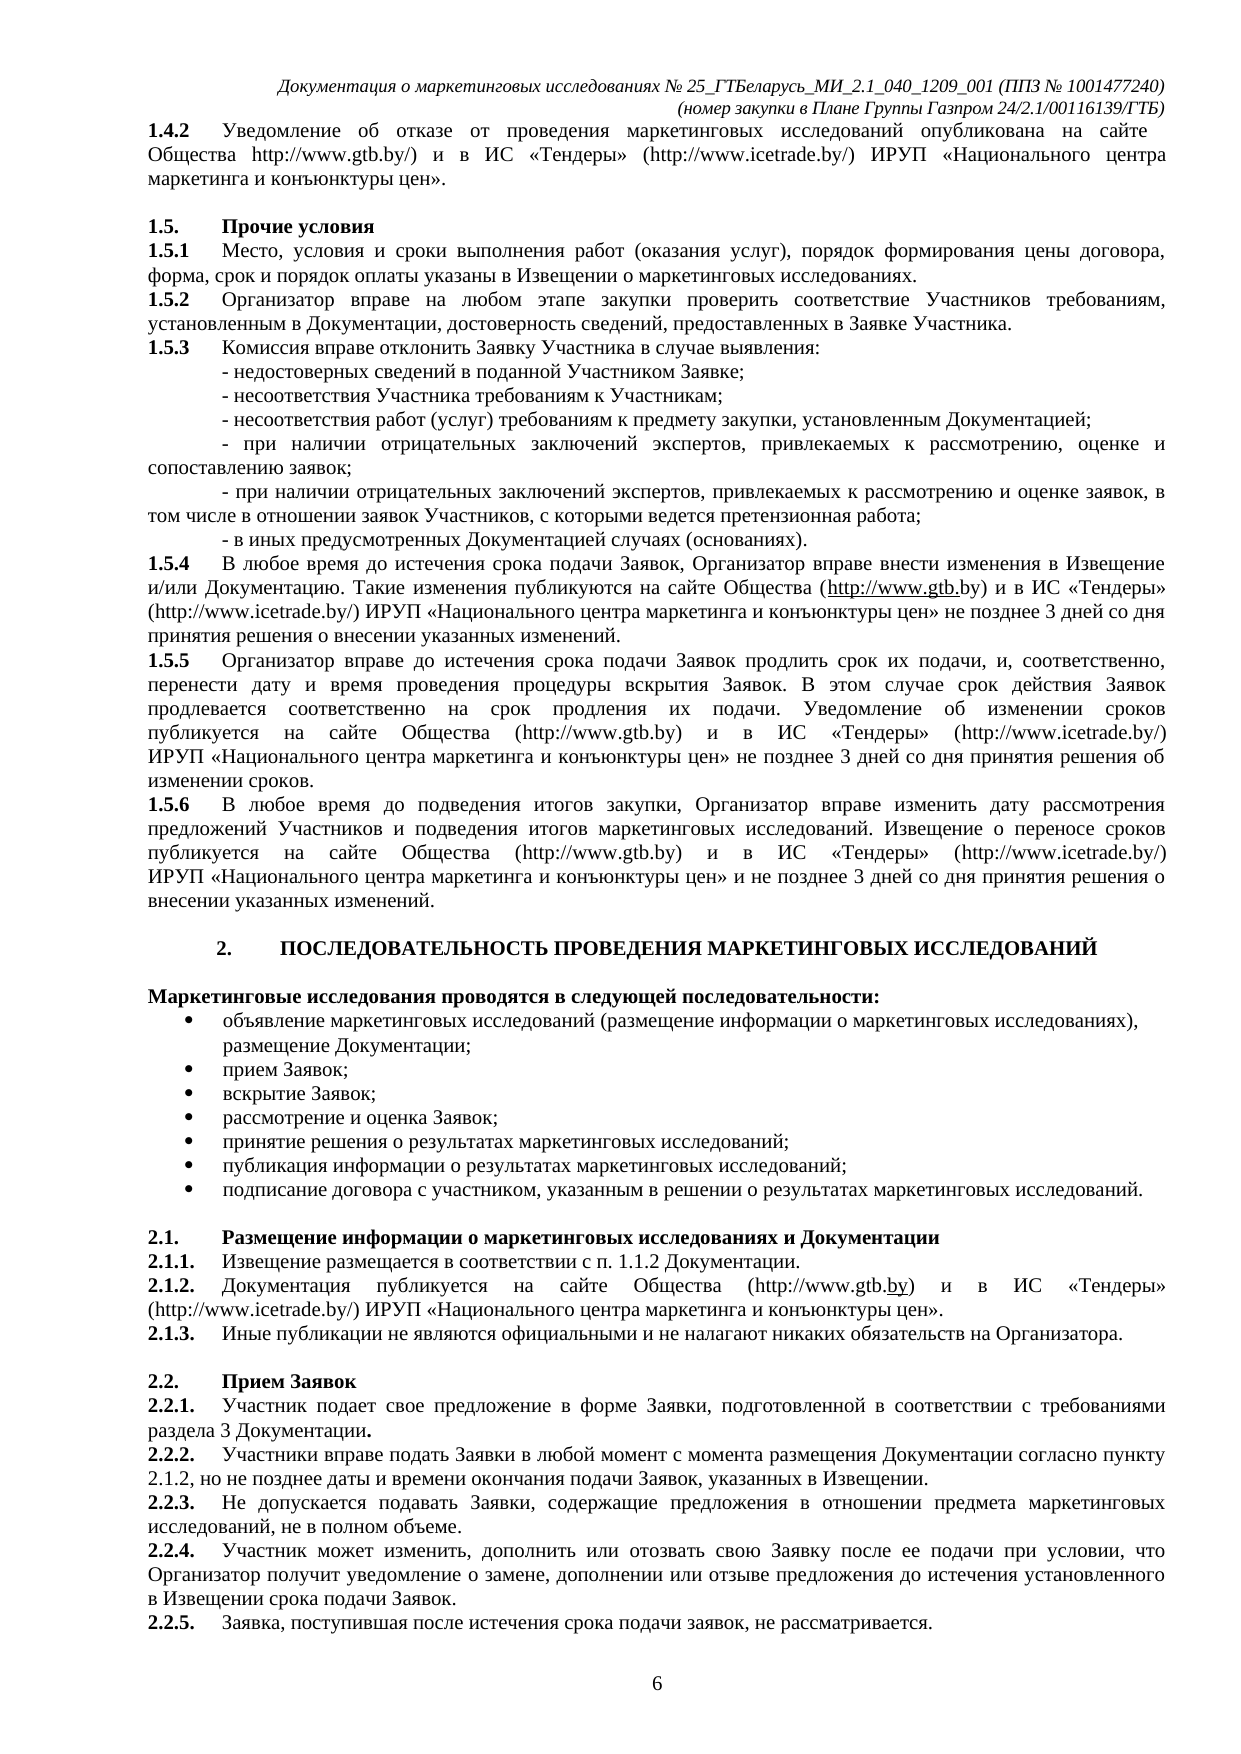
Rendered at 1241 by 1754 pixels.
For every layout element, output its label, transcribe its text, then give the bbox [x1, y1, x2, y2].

list Извещение размещается в соответствии с п. 1.1.2 Документации. [148, 1249, 1166, 1273]
text - в иных предусмотренных Документацией случаях (основаниях). [148, 527, 1166, 551]
list В любое время до подведения итогов закупки, Организатор вправе изменить дату рассмотрения предложений Участников и подведения итогов маркетинговых исследований. Извещение о переносе сроков публикуется на сайте Общества (http://www.gtb.by) и в ИС «Тендеры» (http://www.icetrade.by/) ИРУП «Национального центра маркетинга и конъюнктуры цен» и не позднее 3 дней со дня принятия решения о внесении указанных изменений. [148, 792, 1166, 912]
list объявление маркетинговых исследований (размещение информации о маркетинговых исследованиях), размещение Документации; [185, 1008, 1166, 1057]
list Уведомление об отказе от проведения маркетинговых исследований опубликована на сайте Общества http://www.gtb.by/) и в ИС «Тендеры» (http://www.icetrade.by/) ИРУП «Национального центра маркетинга и конъюнктуры цен». [148, 118, 1166, 190]
list В любое время до истечения срока подачи Заявок, Организатор вправе внести изменения в Извещение и/или Документацию. Такие изменения публикуются на сайте Общества (http://www.gtb.by) и в ИС «Тендеры» (http://www.icetrade.by/) ИРУП «Национального центра маркетинга и конъюнктуры цен» не позднее 3 дней со дня принятия решения о внесении указанных изменений. [148, 551, 1166, 647]
list Прочие условия [148, 214, 1166, 238]
text - несоответствия Участника требованиям к Участникам; [148, 383, 1166, 407]
text - при наличии отрицательных заключений экспертов, привлекаемых к рассмотрению, оценке и сопоставлению заявок; [148, 431, 1166, 479]
list вскрытие Заявок; [185, 1081, 1166, 1105]
list Иные публикации не являются официальными и не налагают никаких обязательств на Организатора. [148, 1321, 1166, 1345]
text - при наличии отрицательных заключений экспертов, привлекаемых к рассмотрению и оценке заявок, в том числе в отношении заявок Участников, с которыми ведется претензионная работа; [148, 479, 1166, 527]
list Заявка, поступившая после истечения срока подачи заявок, не рассматривается. [148, 1610, 1166, 1634]
list Комиссия вправе отклонить Заявку Участника в случае выявления: [148, 335, 1166, 359]
list Участник может изменить, дополнить или отозвать свою Заявку после ее подачи при условии, что Организатор получит уведомление о замене, дополнении или отзыве предложения до истечения установленного в Извещении срока подачи Заявок. [148, 1538, 1166, 1610]
list публикация информации о результатах маркетинговых исследований; [185, 1153, 1166, 1177]
list Документация публикуется на сайте Общества (by) и в ИС «Тендеры» (http://www.icetrade.by/) ИРУП «Национального центра маркетинга и конъюнктуры цен». [148, 1273, 1166, 1321]
list Не допускается подавать Заявки, содержащие предложения в отношении предмета маркетинговых исследований, не в полном объеме. [148, 1490, 1166, 1538]
list Организатор вправе на любом этапе закупки проверить соответствие Участников требованиям, установленным в Документации, достоверность сведений, предоставленных в Заявке Участника. [148, 287, 1166, 335]
list Участники вправе подать Заявки в любой момент с момента размещения Документации согласно пункту 2.1.2, но не позднее даты и времени окончания подачи Заявок, указанных в Извещении. [148, 1442, 1166, 1490]
list Место, условия и сроки выполнения работ (оказания услуг), порядок формирования цены договора, форма, срок и порядок оплаты указаны в Извещении о маркетинговых исследованиях. [148, 238, 1166, 287]
text - несоответствия работ (услуг) требованиям к предмету закупки, установленным Документацией; [148, 407, 1166, 431]
list последовательность проведения маркетинговых исследований [148, 936, 1166, 960]
list Прием Заявок [148, 1369, 1166, 1393]
list подписание договора с участником, указанным в решении о результатах маркетинговых исследований. [185, 1177, 1166, 1201]
list прием Заявок; [185, 1057, 1166, 1081]
text - недостоверных сведений в поданной Участником Заявке; [148, 359, 1166, 383]
list Организатор вправе до истечения срока подачи Заявок продлить срок их подачи, и, соответственно, перенести дату и время проведения процедуры вскрытия Заявок. В этом случае срок действия Заявок продлевается соответственно на срок продления их подачи. Уведомление об изменении сроков публикуется на сайте Общества (http://www.gtb.by) и в ИС «Тендеры» (http://www.icetrade.by/) ИРУП «Национального центра маркетинга и конъюнктуры цен» не позднее 3 дней со дня принятия решения об изменении сроков. [148, 647, 1166, 792]
list Размещение информации о маркетинговых исследованиях и Документации [148, 1225, 1166, 1249]
list Участник подает свое предложение в форме Заявки, подготовленной в соответствии с требованиями раздела 3 Документации. [148, 1393, 1166, 1442]
text Маркетинговые исследования проводятся в следующей последовательности: [148, 984, 1166, 1008]
list принятие решения о результатах маркетинговых исследований; [185, 1129, 1166, 1153]
list рассмотрение и оценка Заявок; [185, 1105, 1166, 1129]
